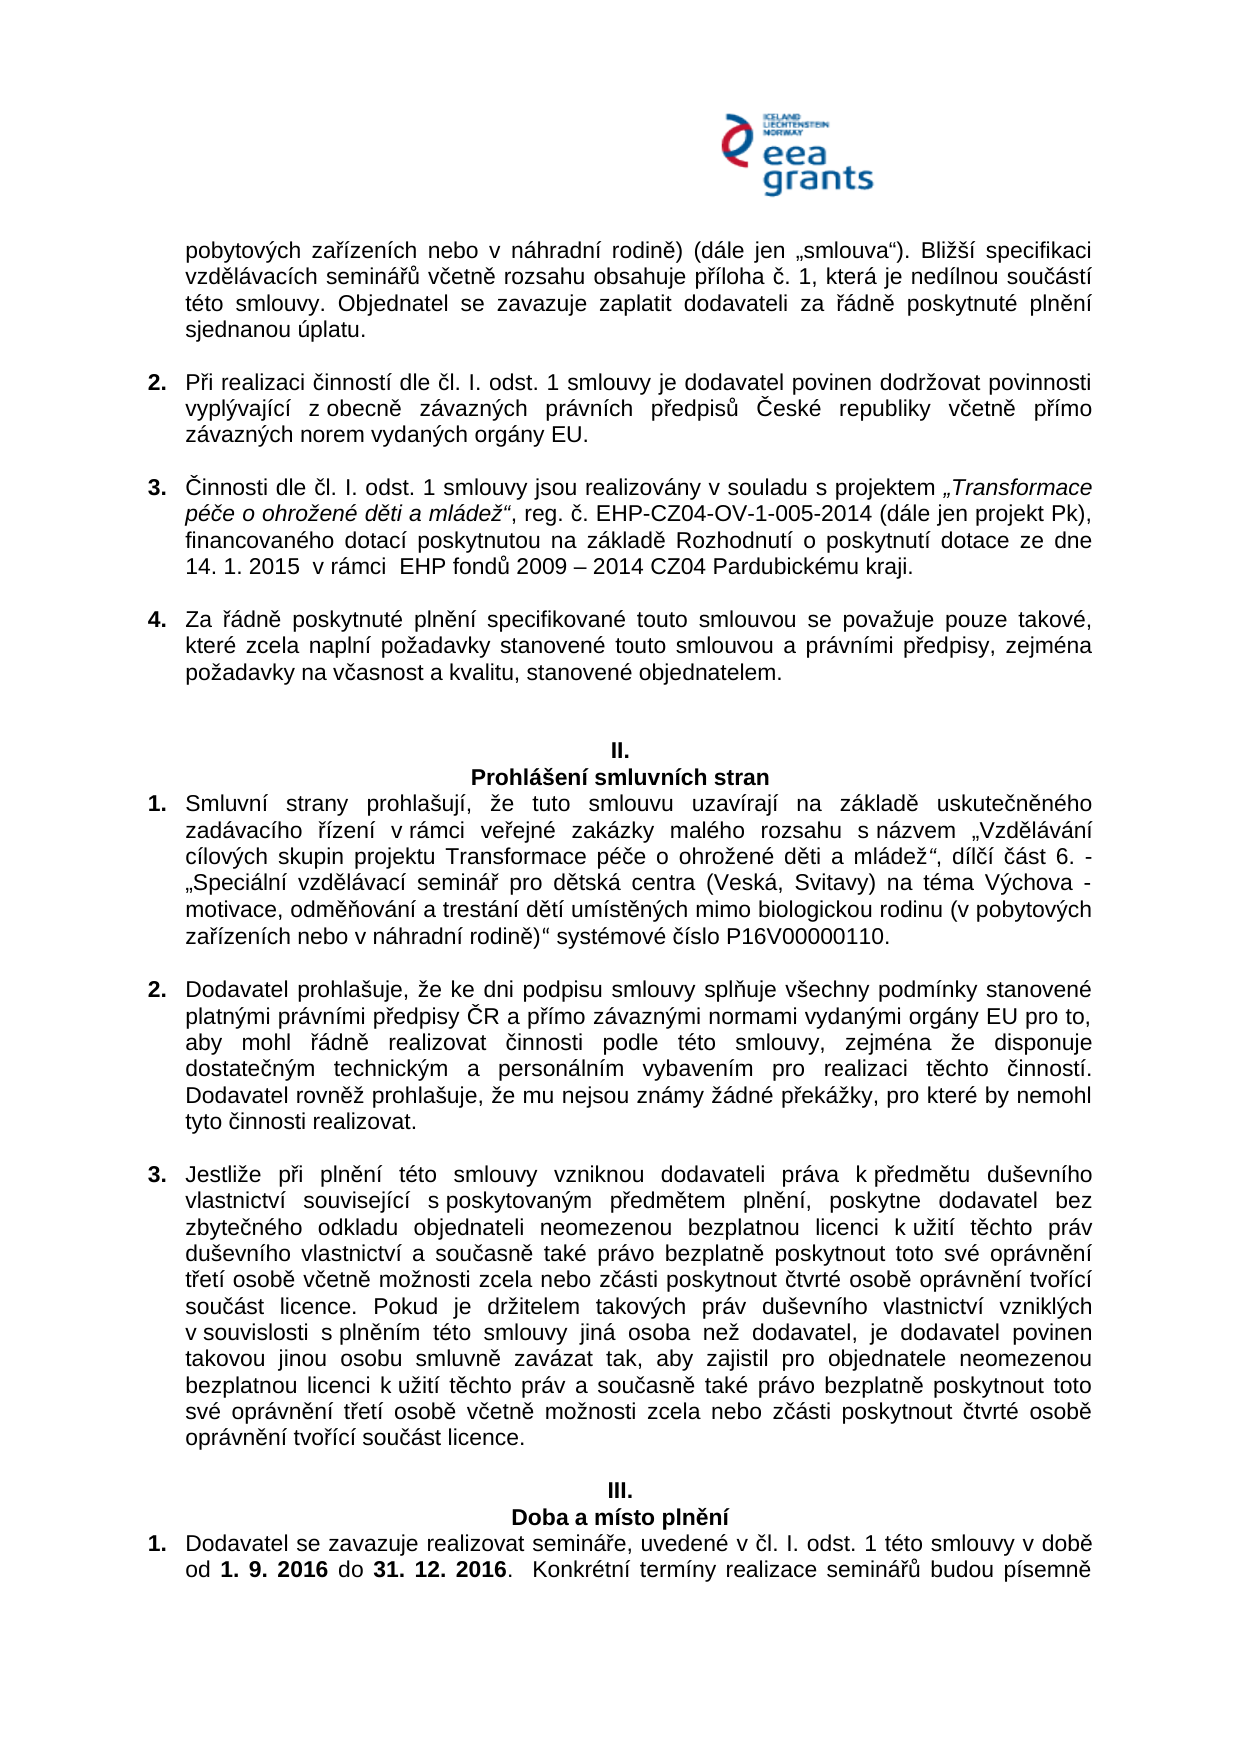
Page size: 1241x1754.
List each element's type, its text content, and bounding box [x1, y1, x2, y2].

list Za řádně poskytnuté plnění specifikované touto smlouvou se považuje pouze takové, které zcela naplní požadavky stanovené touto smlouvou a právními předpisy, zejména požadavky na včasnost a kvalitu, stanovené objednatelem. [148, 606, 1093, 685]
list Při realizaci činností dle čl. I. odst. 1 smlouvy je dodavatel povinen dodržovat povinnosti vyplývající z obecně závazných právních předpisů České republiky včetně přímo závazných norem vydaných orgány EU. [148, 368, 1093, 448]
text Prohlášení smluvních stran [148, 764, 1093, 790]
list Činnosti dle čl. I. odst. 1 smlouvy jsou realizovány v souladu s projektem „Transformace péče o ohrožené děti a mládež“, reg. č. EHP-CZ04-OV-1-005-2014 (dále jen projekt Pk), financovaného dotací poskytnutou na základě Rozhodnutí o poskytnutí dotace ze dne 14. 1. 2015 v rámci EHP fondů 2009 – 2014 CZ04 Pardubickému kraji. [148, 474, 1093, 579]
picture [697, 73, 898, 237]
text II. [148, 737, 1093, 764]
list Smluvní strany prohlašují, že tuto smlouvu uzavírají na základě uskutečněného zadávacího řízení v rámci veřejné zakázky malého rozsahu s názvem „Vzdělávání cílových skupin projektu Transformace péče o ohrožené děti a mládež“, dílčí část 6. -„Speciální vzdělávací seminář pro dětská centra (Veská, Svitavy) na téma Výchova - motivace, odměňování a trestání dětí umístěných mimo biologickou rodinu (v pobytových zařízeních nebo v náhradní rodině)“ systémové číslo P16V00000110. [148, 790, 1093, 950]
list Dodavatel prohlašuje, že ke dni podpisu smlouvy splňuje všechny podmínky stanovené platnými právními předpisy ČR a přímo závaznými normami vydanými orgány EU pro to, aby mohl řádně realizovat činnosti podle této smlouvy, zejména že disponuje dostatečným technickým a personálním vybavením pro realizaci těchto činností. Dodavatel rovněž prohlašuje, že mu nejsou známy žádné překážky, pro které by nemohl tyto činnosti realizovat. [148, 976, 1093, 1134]
text Doba a místo plnění [148, 1503, 1093, 1530]
list Jestliže při plnění této smlouvy vzniknou dodavateli práva k předmětu duševního vlastnictví související s poskytovaným předmětem plnění, poskytne dodavatel bez zbytečného odkladu objednateli neomezenou bezplatnou licenci k užití těchto práv duševního vlastnictví a současně také právo bezplatně poskytnout toto své oprávnění třetí osobě včetně možnosti zcela nebo zčásti poskytnout čtvrté osobě oprávnění tvořící součást licence. Pokud je držitelem takových práv duševního vlastnictví vzniklých v souvislosti s plněním této smlouvy jiná osoba než dodavatel, je dodavatel povinen takovou jinou osobu smluvně zavázat tak, aby zajistil pro objednatele neomezenou bezplatnou licenci k užití těchto práv a současně také právo bezplatně poskytnout toto své oprávnění třetí osobě včetně možnosti zcela nebo zčásti poskytnout čtvrté osobě oprávnění tvořící součást licence. [148, 1161, 1093, 1451]
text III. [148, 1477, 1093, 1503]
